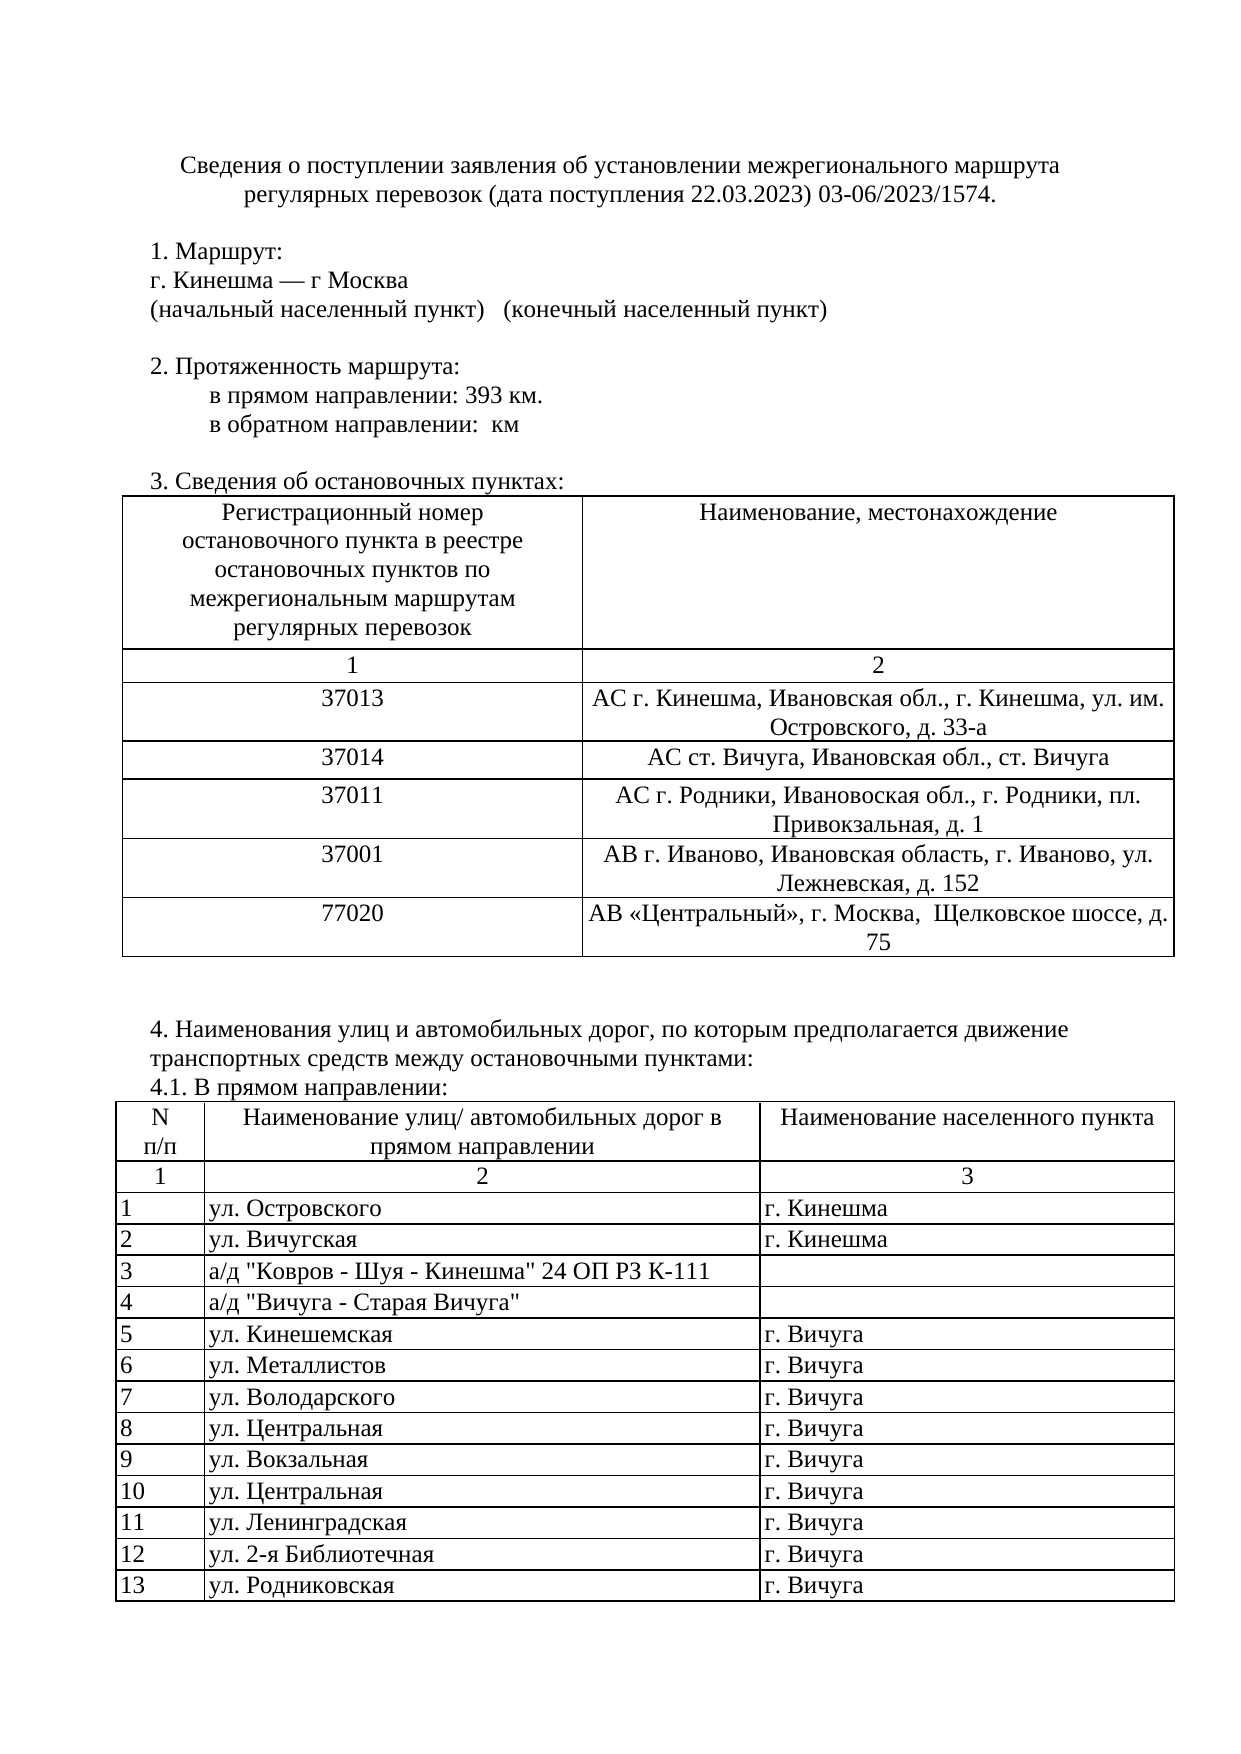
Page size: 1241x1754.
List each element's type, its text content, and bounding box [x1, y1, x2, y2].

text в обратном направлении: км [150, 409, 1090, 437]
table_cell 37013 [123, 683, 582, 740]
text 1. Маршрут: [150, 236, 1090, 265]
table_cell 6 [117, 1350, 204, 1380]
table_cell 2 [583, 650, 1173, 681]
table_header Наименование населенного пункта [761, 1102, 1174, 1160]
table_cell ул. Вичугская [205, 1225, 759, 1254]
table_cell ул. Вокзальная [205, 1445, 759, 1474]
table_header Наименование, местонахождение [583, 497, 1173, 648]
table_cell АС ст. Вичуга, Ивановская обл., ст. Вичуга [583, 742, 1173, 778]
text 2. Протяженность маршрута: [150, 351, 1090, 380]
table_cell ул. Володарского [205, 1382, 759, 1412]
text 3. Сведения об остановочных пунктах: [150, 466, 1090, 495]
table_cell 37014 [123, 742, 582, 778]
table_cell АС г. Кинешма, Ивановская обл., г. Кинешма, ул. им. Островского, д. 33-а [583, 683, 1173, 740]
table_cell г. Вичуга [761, 1539, 1174, 1569]
table_cell г. Вичуга [761, 1476, 1174, 1506]
table_cell [761, 1256, 1174, 1286]
table_cell 10 [117, 1476, 204, 1506]
table_cell 3 [117, 1256, 204, 1286]
table_cell АС г. Родники, Ивановоская обл., г. Родники, пл. Привокзальная, д. 1 [583, 780, 1173, 837]
table_cell 7 [117, 1382, 204, 1412]
table_cell г. Вичуга [761, 1350, 1174, 1380]
table_cell 37011 [123, 780, 582, 837]
table_header N п/п [117, 1102, 204, 1160]
text (начальный населенный пункт) (конечный населенный пункт) [150, 294, 1090, 322]
table_cell г. Кинешма [761, 1193, 1174, 1223]
text в прямом направлении: 393 км. [150, 380, 1090, 409]
table_cell г. Вичуга [761, 1445, 1174, 1474]
table_cell а/д "Вичуга - Старая Вичуга" [205, 1287, 759, 1317]
table_cell 1 [117, 1162, 204, 1191]
text Сведения о поступлении заявления об установлении межрегионального маршрута регулярных перевозок (дата поступления 22.03.2023) 03-06/2023/1574. [150, 150, 1090, 207]
table_cell 1 [117, 1193, 204, 1223]
table_cell 4 [117, 1287, 204, 1317]
table_cell 12 [117, 1539, 204, 1569]
table_cell г. Вичуга [761, 1413, 1174, 1443]
table_cell 3 [761, 1162, 1174, 1191]
table_cell 5 [117, 1319, 204, 1349]
table_cell АВ г. Иваново, Ивановская область, г. Иваново, ул. Лежневская, д. 152 [583, 839, 1173, 896]
table_cell ул. Ленинградская [205, 1508, 759, 1537]
table_cell 11 [117, 1508, 204, 1537]
table_header Регистрационный номер остановочного пункта в реестре остановочных пунктов по межрегиональным маршрутам регулярных перевозок [123, 497, 582, 648]
table_cell ул. Родниковская [205, 1571, 759, 1600]
table_cell г. Вичуга [761, 1508, 1174, 1537]
table_cell ул. 2-я Библиотечная [205, 1539, 759, 1569]
table_cell г. Кинешма [761, 1225, 1174, 1254]
table_cell г. Вичуга [761, 1571, 1174, 1600]
table_cell 2 [117, 1225, 204, 1254]
table_cell 1 [123, 650, 582, 681]
table_cell ул. Центральная [205, 1476, 759, 1506]
table_cell 37001 [123, 839, 582, 896]
table_cell 8 [117, 1413, 204, 1443]
table_cell 2 [205, 1162, 759, 1191]
table_cell АВ «Центральный», г. Москва, Щелковское шоссе, д. 75 [583, 898, 1173, 956]
table_cell г. Вичуга [761, 1319, 1174, 1349]
table_header Наименование улиц/ автомобильных дорог в прямом направлении [205, 1102, 760, 1160]
text г. Кинешма — г Москва [150, 265, 1090, 294]
table_cell ул. Центральная [205, 1413, 759, 1443]
table_cell 9 [117, 1445, 204, 1474]
table_cell [761, 1287, 1174, 1317]
table_cell а/д "Ковров - Шуя - Кинешма" 24 ОП РЗ К-111 [205, 1256, 759, 1286]
table_cell ул. Кинешемская [205, 1319, 759, 1349]
table_cell г. Вичуга [761, 1382, 1174, 1412]
table_cell ул. Металлистов [205, 1350, 759, 1380]
table_cell 13 [117, 1571, 204, 1600]
text 4. Наименования улиц и автомобильных дорог, по которым предполагается движение транспортных средств между остановочными пунктами: [150, 1014, 1090, 1072]
text 4.1. В прямом направлении: [150, 1072, 1090, 1101]
table_cell ул. Островского [205, 1193, 759, 1223]
table_cell 77020 [123, 898, 582, 956]
